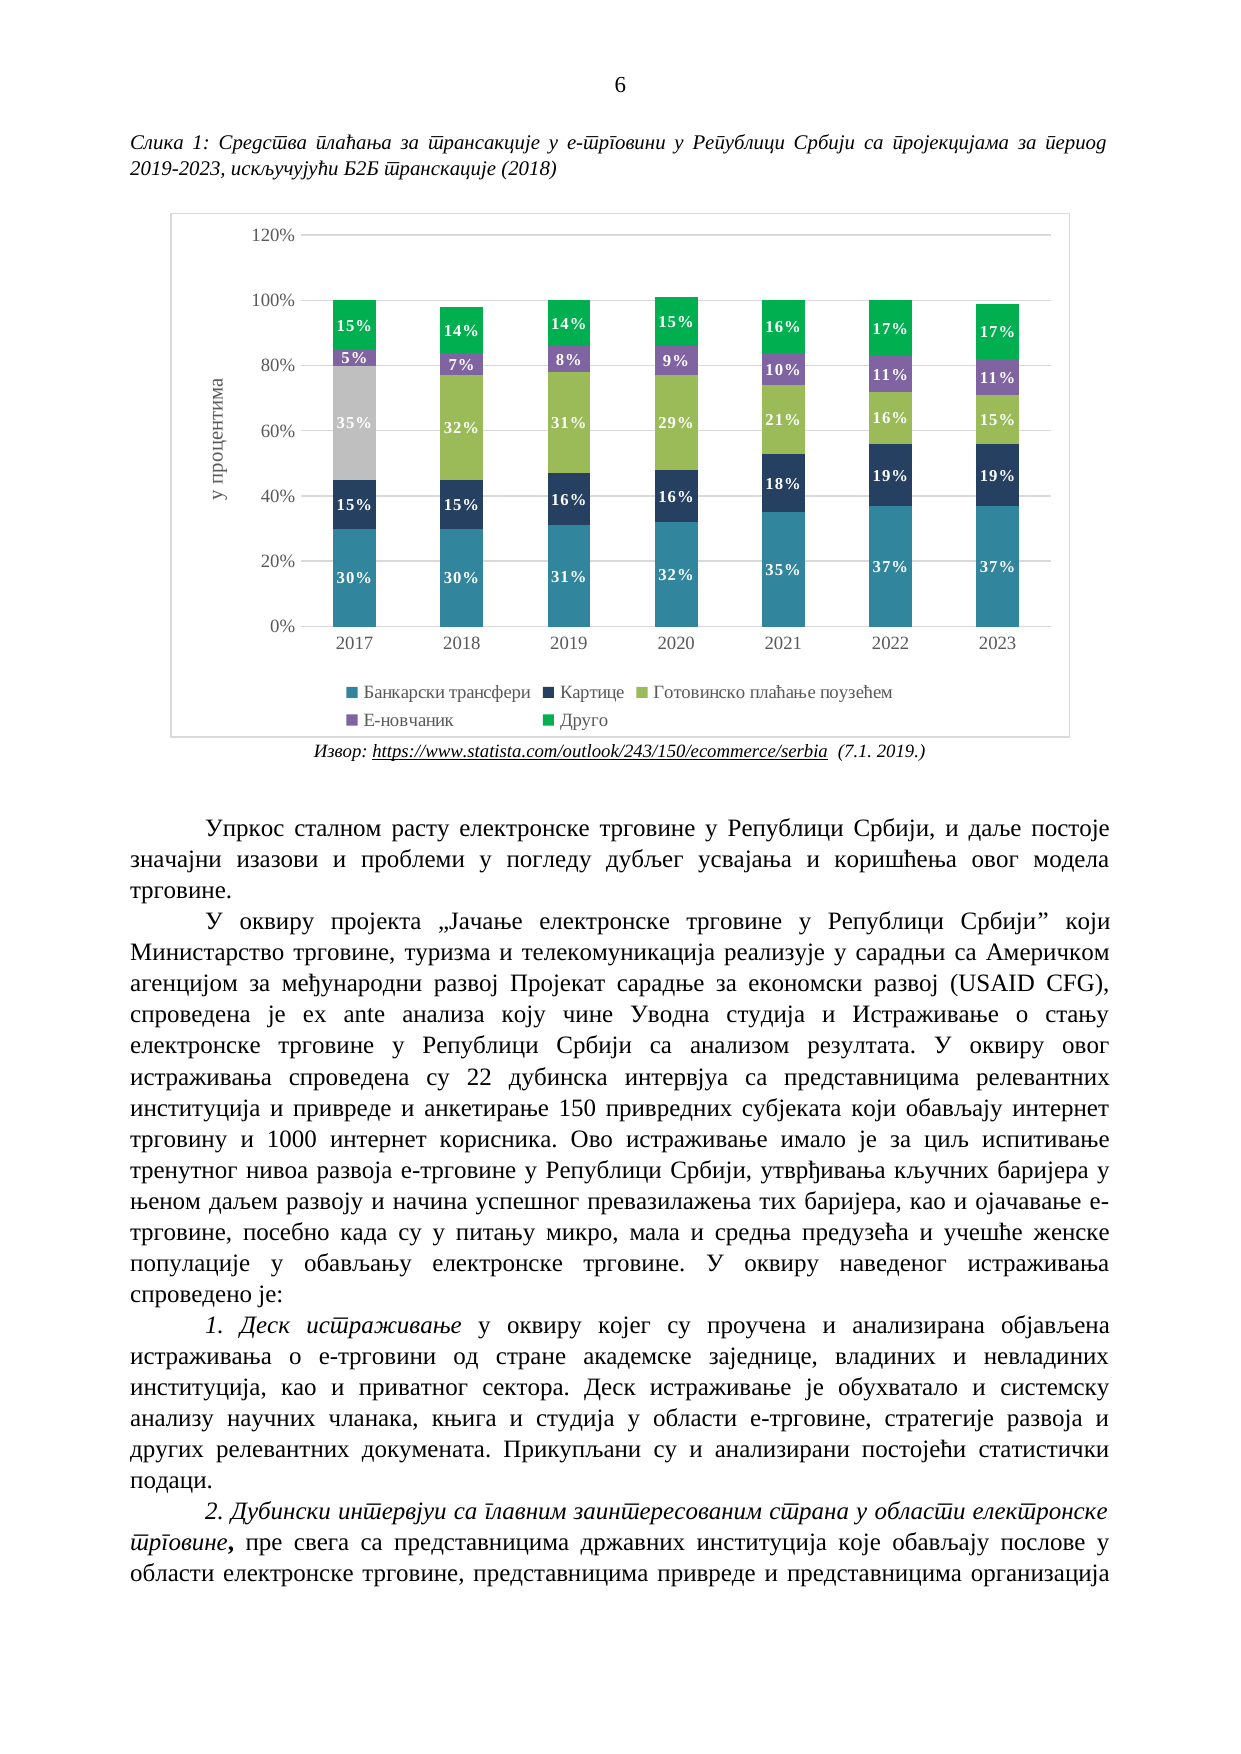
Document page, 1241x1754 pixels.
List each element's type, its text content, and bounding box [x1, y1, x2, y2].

text Упркос сталном расту електронске трговине у Републици Србији, и даље постоје значајни изазови и проблеми у погледу дубљег усвајања и коришћења овог модела трговине. [130, 813, 1110, 904]
text У оквиру пројекта „Јачање електронске трговине у Републици Србији” који Министарство трговине, туризма и телекомуникација реализује у сарадњи са Америчком агенцијом за међународни развој Пројекат сарадње за економски развој (USAID CFG), спроведена је ex ante анализа коју чине Уводна студија и Истраживање о стању електронске трговине у Републици Србији са анализом резултата. У оквиру овог истраживања спроведена су 22 дубинска интервјуа са представницима релевантних институција и привреде и анкетирање 150 привредних субјеката који обављају интернет трговину и 1000 интернет корисника. Ово истраживање имало је за циљ испитивање тренутног нивоа развоја е-трговине у Републици Србији, утврђивања кључних баријера у њеном даљем развоју и начина успешног превазилажења тих баријера, као и ојачавање е-трговине, посебно када су у питању микро, мала и средња предузећа и учешће женске популације у обављању електронске трговине. У оквиру наведеног истраживања спроведено је: [130, 906, 1110, 1308]
text 1. Деск истраживање у оквиру којег су проучена и анализирана објављена истраживања о е-трговини од стране академске заједнице, владиних и невладиних институција, као и приватног сектора. Деск истраживање је обухватало и системску анализу научних чланака, књига и студија у области е-трговине, стратегије развоја и других релевантних докумената. Прикупљани су и анализирани постојећи статистички подаци. [130, 1310, 1110, 1494]
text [130, 1496, 1110, 1587]
text Извор: https://www.statista.com/outlook/243/150/ecommerce/serbia (7.1. 2019.) [130, 740, 1110, 761]
text Слика 1: Средства плаћања за трансакције у е-трговини у Републици Србији са пројекцијама за период 2019-2023, искључујући Б2Б транскације (2018) [130, 130, 1110, 180]
